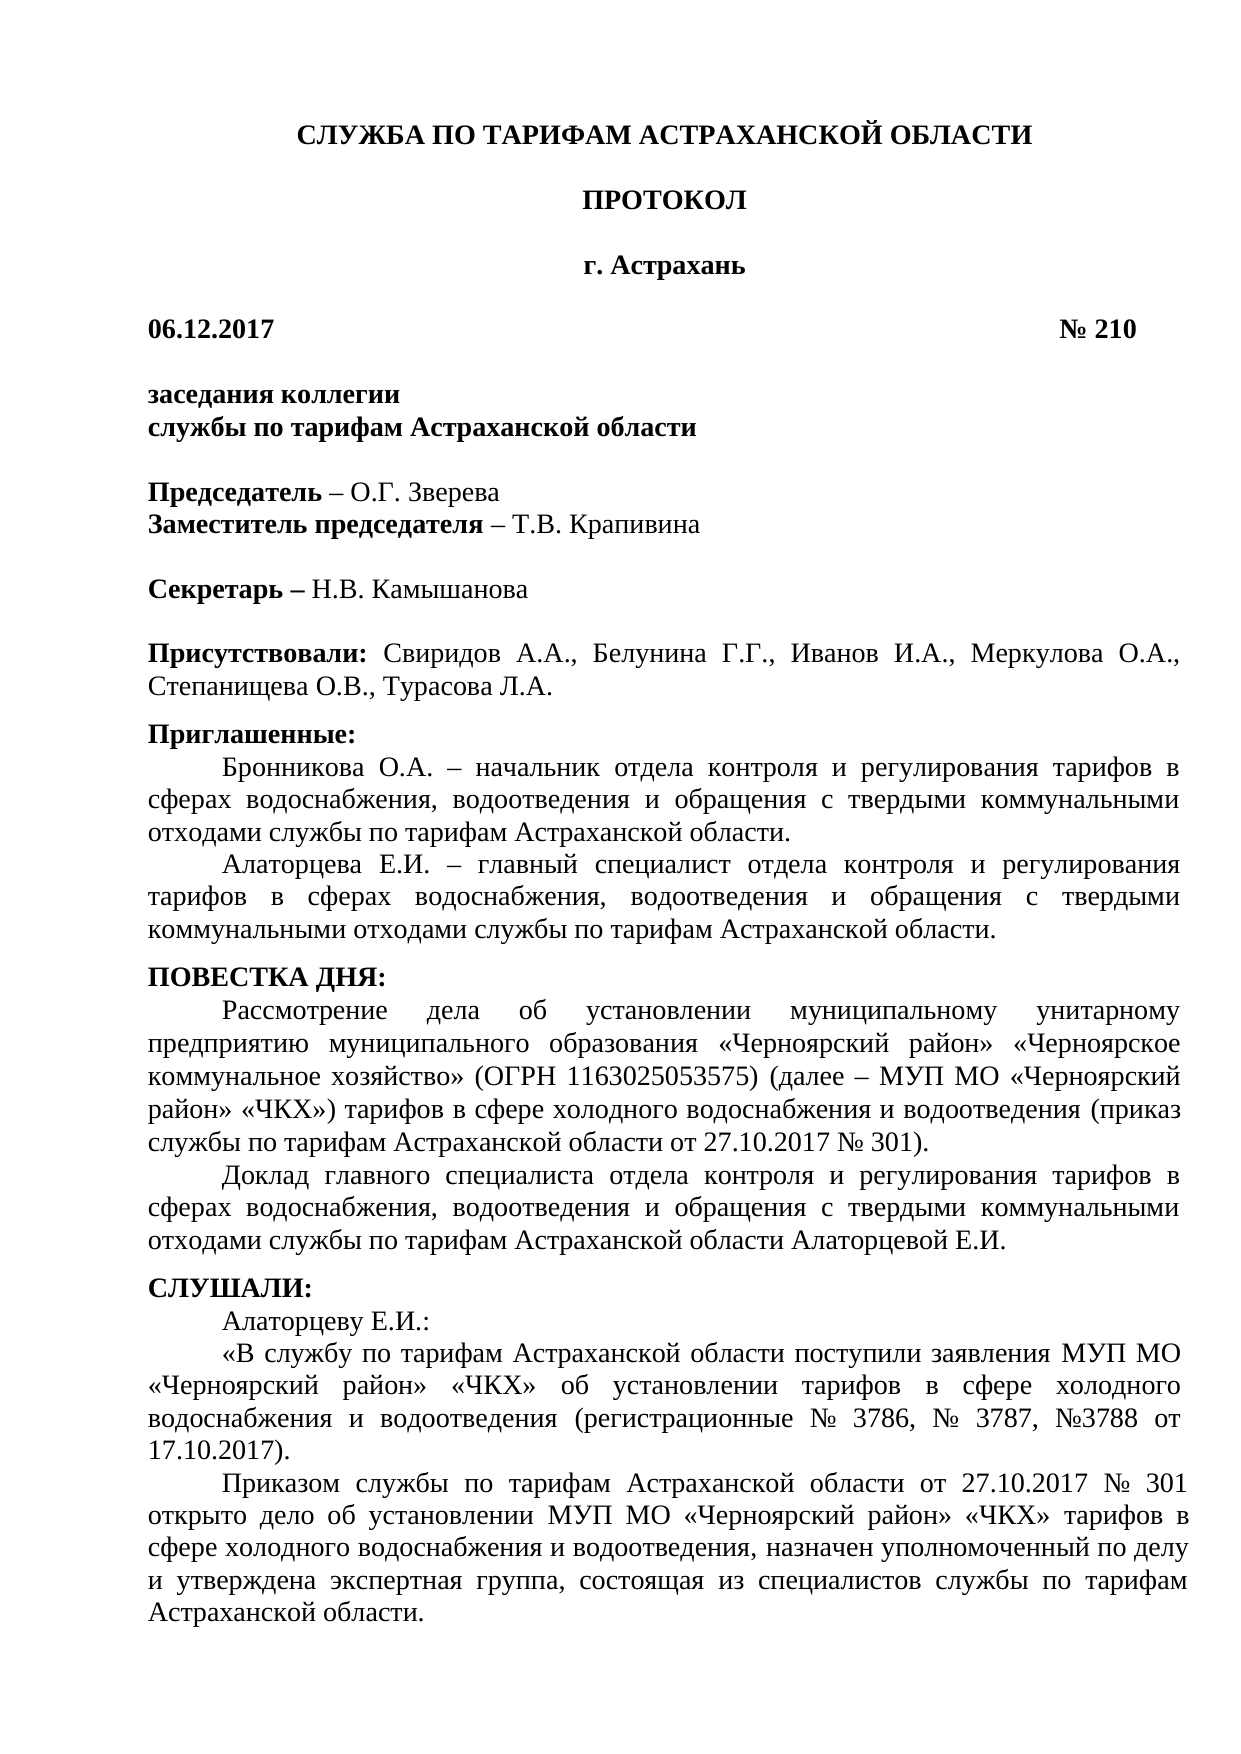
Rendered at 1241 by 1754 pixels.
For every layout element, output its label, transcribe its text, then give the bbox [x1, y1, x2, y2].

text Заместитель председателя – Т.В. Крапивина [148, 507, 1181, 539]
text Секретарь – Н.В. Камышанова [148, 572, 1181, 604]
text Бронникова О.А. – начальник отдела контроля и регулирования тарифов в сферах водоснабжения, водоотведения и обращения с твердыми коммунальными отходами службы по тарифам Астраханской области. [148, 750, 1181, 847]
text СЛУШАЛИ: [148, 1271, 1181, 1304]
text Доклад главного специалиста отдела контроля и регулирования тарифов в сферах водоснабжения, водоотведения и обращения с твердыми коммунальными отходами службы по тарифам Астраханской области Алаторцевой Е.И. [148, 1158, 1181, 1255]
text Председатель – О.Г. Зверева [148, 474, 1181, 507]
text Присутствовали: Свиридов А.А., Белунина Г.Г., Иванов И.А., Меркулова О.А., Степанищева О.В., Турасова Л.А. [148, 637, 1181, 701]
text СЛУЖБА ПО ТАРИФАМ АСТРАХАНСКОЙ ОБЛАСТИ [148, 118, 1181, 151]
text Приказом службы по тарифам Астраханской области от 27.10.2017 № 301 открыто дело об установлении МУП МО «Черноярский район» «ЧКХ» тарифов в сфере холодного водоснабжения и водоотведения, назначен уполномоченный по делу и утверждена экспертная группа, состоящая из специалистов службы по тарифам Астраханской области. [148, 1466, 1189, 1628]
text заседания коллегии [148, 377, 1181, 410]
text ПОВЕСТКА ДНЯ: [148, 960, 1181, 993]
text «В службу по тарифам Астраханской области поступили заявления МУП МО «Черноярский район» «ЧКХ» об установлении тарифов в сфере холодного водоснабжения и водоотведения (регистрационные № 3786, № 3787, №3788 от 17.10.2017). [148, 1336, 1181, 1466]
text 06.12.2017 № 210 [148, 313, 1181, 345]
text ПРОТОКОЛ [148, 183, 1181, 215]
text Алаторцеву Е.И.: [148, 1304, 1181, 1336]
text г. Астрахань [148, 248, 1181, 280]
text службы по тарифам Астраханской области [148, 410, 1181, 442]
text Рассмотрение дела об установлении муниципальному унитарному предприятию муниципального образования «Черноярский район» «Черноярское коммунальное хозяйство» (ОГРН 1163025053575) (далее – МУП МО «Черноярский район» «ЧКХ») тарифов в сфере холодного водоснабжения и водоотведения (приказ службы по тарифам Астраханской области от 27.10.2017 № 301). [148, 993, 1181, 1158]
text Приглашенные: [148, 717, 1181, 750]
text Алаторцева Е.И. – главный специалист отдела контроля и регулирования тарифов в сферах водоснабжения, водоотведения и обращения с твердыми коммунальными отходами службы по тарифам Астраханской области. [148, 847, 1181, 944]
